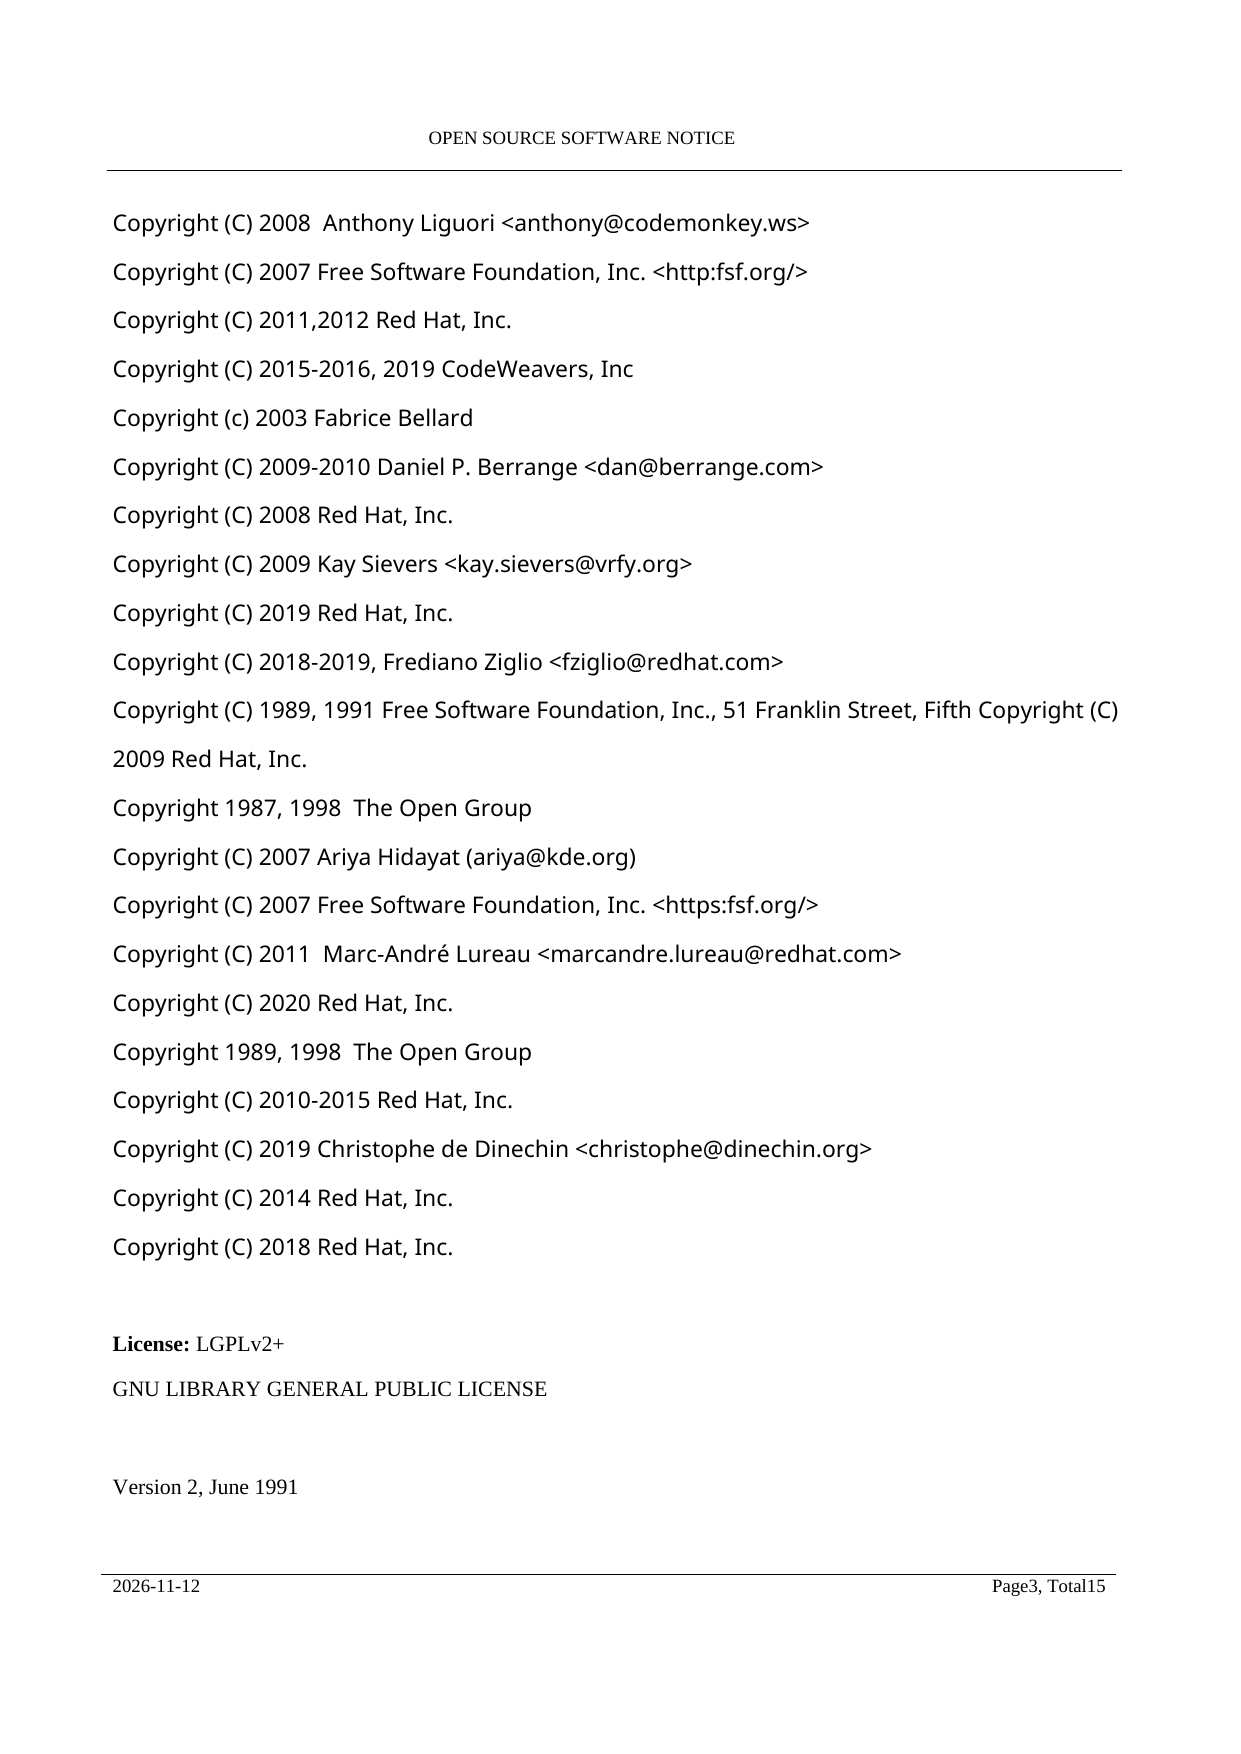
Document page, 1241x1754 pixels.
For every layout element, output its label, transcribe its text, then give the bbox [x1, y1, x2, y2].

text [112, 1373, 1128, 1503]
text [112, 206, 1128, 1311]
text License: LGPLv2+ [112, 1328, 1128, 1360]
